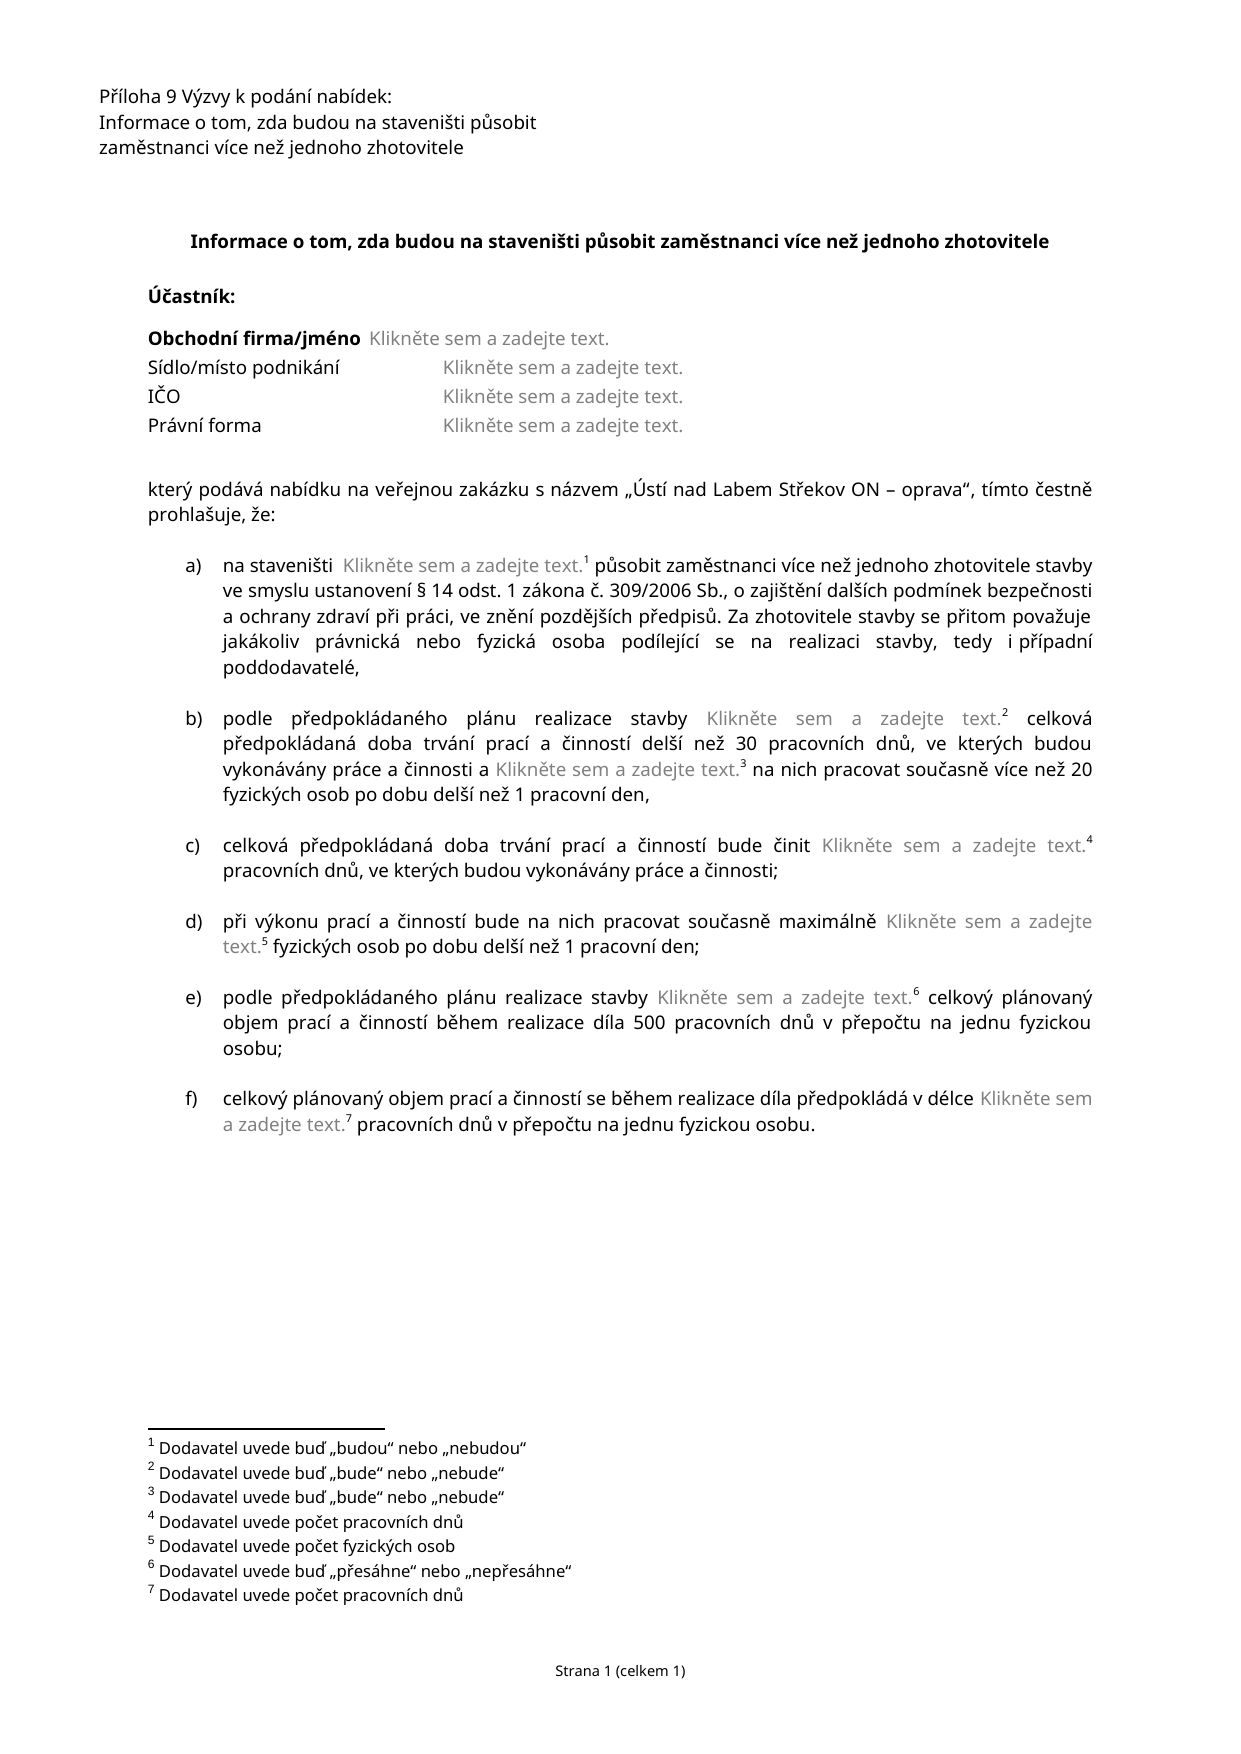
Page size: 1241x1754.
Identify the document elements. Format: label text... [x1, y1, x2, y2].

text Obchodní firma/jméno [148, 322, 1093, 351]
text IČO [148, 380, 1093, 409]
list celkový plánovaný objem prací a činností se během realizace díla předpokládá v délce pracovních dnů v přepočtu na jednu fyzickou osobu. [185, 1086, 1093, 1137]
text který podává nabídku na veřejnou zakázku s názvem „Ústí nad Labem Střekov ON – oprava“, tímto čestně prohlašuje, že: [148, 476, 1093, 527]
text Účastník: [148, 279, 1093, 310]
text Sídlo/místo podnikání [148, 351, 1093, 380]
list podle předpokládaného plánu realizace stavby celková předpokládaná doba trvání prací a činností delší než 30 pracovních dnů, ve kterých budou vykonávány práce a činnosti a na nich pracovat současně více než 20 fyzických osob po dobu delší než 1 pracovní den, [185, 705, 1093, 807]
list na staveništi působit zaměstnanci více než jednoho zhotovitele stavby ve smyslu ustanovení § 14 odst. 1 zákona č. 309/2006 Sb., o zajištění dalších podmínek bezpečnosti a ochrany zdraví při práci, ve znění pozdějších předpisů. Za zhotovitele stavby se přitom považuje jakákoliv právnická nebo fyzická osoba podílející se na realizaci stavby, tedy i případní poddodavatelé, [185, 552, 1093, 680]
list celková předpokládaná doba trvání prací a činností bude činit pracovních dnů, ve kterých budou vykonávány práce a činnosti; [185, 832, 1093, 883]
text Právní forma [148, 409, 1093, 438]
list při výkonu prací a činností bude na nich pracovat současně maximálně fyzických osob po dobu delší než 1 pracovní den; [185, 908, 1093, 959]
list podle předpokládaného plánu realizace stavby celkový plánovaný objem prací a činností během realizace díla 500 pracovních dnů v přepočtu na jednu fyzickou osobu; [185, 984, 1093, 1061]
title Informace o tom, zda budou na staveništi působit zaměstnanci více než jednoho zhotovitele [148, 228, 1093, 254]
